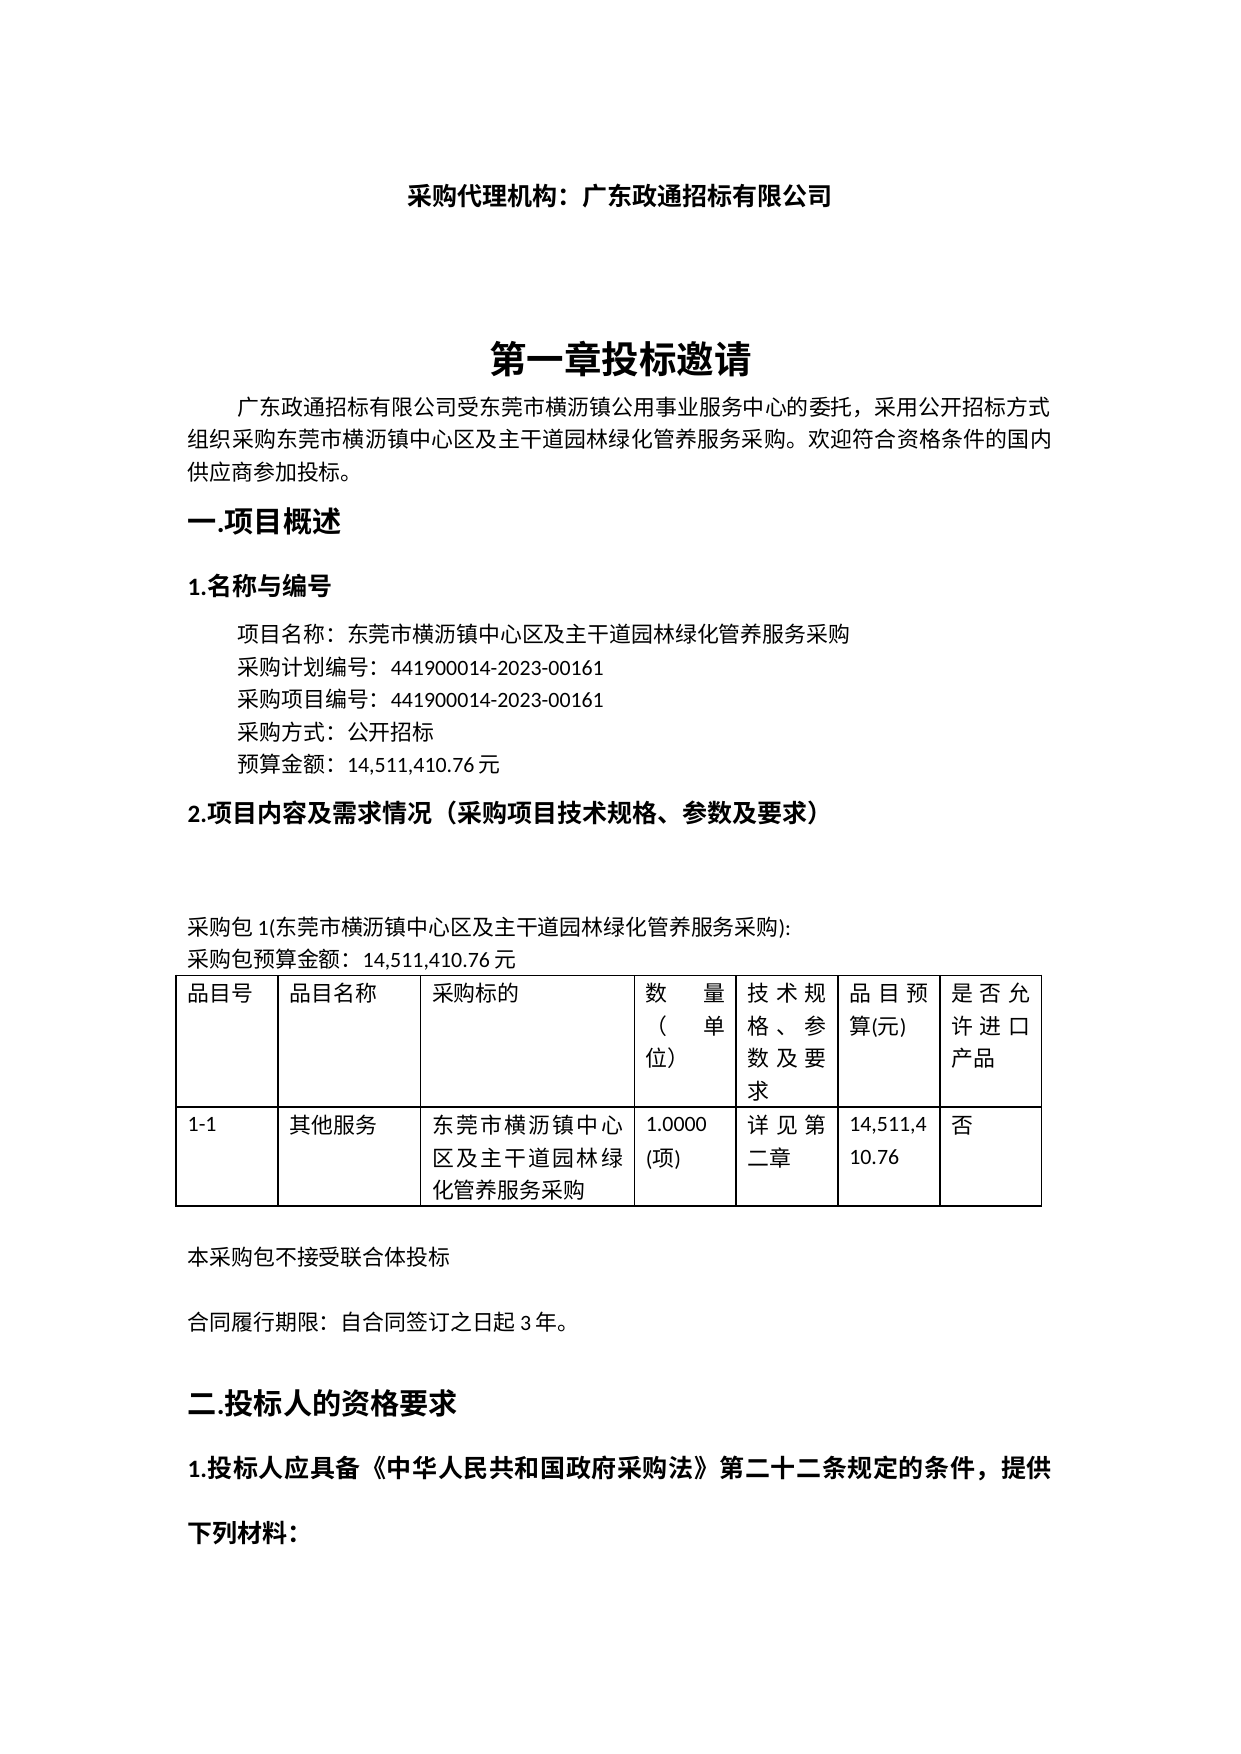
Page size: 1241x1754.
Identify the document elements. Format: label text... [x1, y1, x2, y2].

text 采购方式：公开招标 [187, 714, 1053, 747]
text 本采购包不接受联合体投标 [187, 1239, 1053, 1272]
text 采购项目编号：441900014-2023-00161 [187, 682, 1053, 714]
table_header 品目号 [177, 976, 277, 1106]
text 1.投标人应具备《中华人民共和国政府采购法》第二十二条规定的条件，提供下列材料： [187, 1434, 1053, 1564]
table_cell 14,511,410.76 [839, 1108, 939, 1205]
text 合同履行期限：自合同签订之日起3年。 [187, 1304, 1053, 1337]
text 2.项目内容及需求情况（采购项目技术规格、参数及要求） [187, 779, 1053, 844]
table_cell 1.0000(项) [635, 1108, 735, 1205]
table_cell 1-1 [177, 1108, 277, 1205]
text 1.名称与编号 [187, 552, 1053, 617]
table_cell 东莞市横沥镇中心区及主干道园林绿化管养服务采购 [421, 1108, 634, 1205]
table_cell 详见第二章 [737, 1108, 837, 1205]
table_header 技术规格、参数及要求 [737, 976, 837, 1106]
text 预算金额：14,511,410.76元 [187, 747, 1053, 779]
table_header 数量（单位） [635, 976, 735, 1106]
table_cell 否 [941, 1108, 1041, 1205]
text 采购代理机构：广东政通招标有限公司 [187, 162, 1053, 227]
table_header 品目名称 [279, 976, 420, 1106]
text 第一章投标邀请 [187, 324, 1053, 389]
table_header 品目预算(元) [839, 976, 939, 1106]
text 采购包预算金额：14,511,410.76元 [187, 942, 1053, 974]
table_header 采购标的 [421, 976, 634, 1106]
table_cell 其他服务 [279, 1108, 420, 1205]
text 项目名称：东莞市横沥镇中心区及主干道园林绿化管养服务采购 [187, 617, 1053, 649]
text 采购包1(东莞市横沥镇中心区及主干道园林绿化管养服务采购): [187, 909, 1053, 942]
text 一.项目概述 [187, 487, 1053, 552]
table_header 是否允许进口产品 [941, 976, 1041, 1106]
text 采购计划编号：441900014-2023-00161 [187, 649, 1053, 682]
text 二.投标人的资格要求 [187, 1369, 1053, 1434]
text 广东政通招标有限公司受东莞市横沥镇公用事业服务中心的委托，采用公开招标方式组织采购东莞市横沥镇中心区及主干道园林绿化管养服务采购。欢迎符合资格条件的国内供应商参加投标。 [187, 389, 1053, 487]
